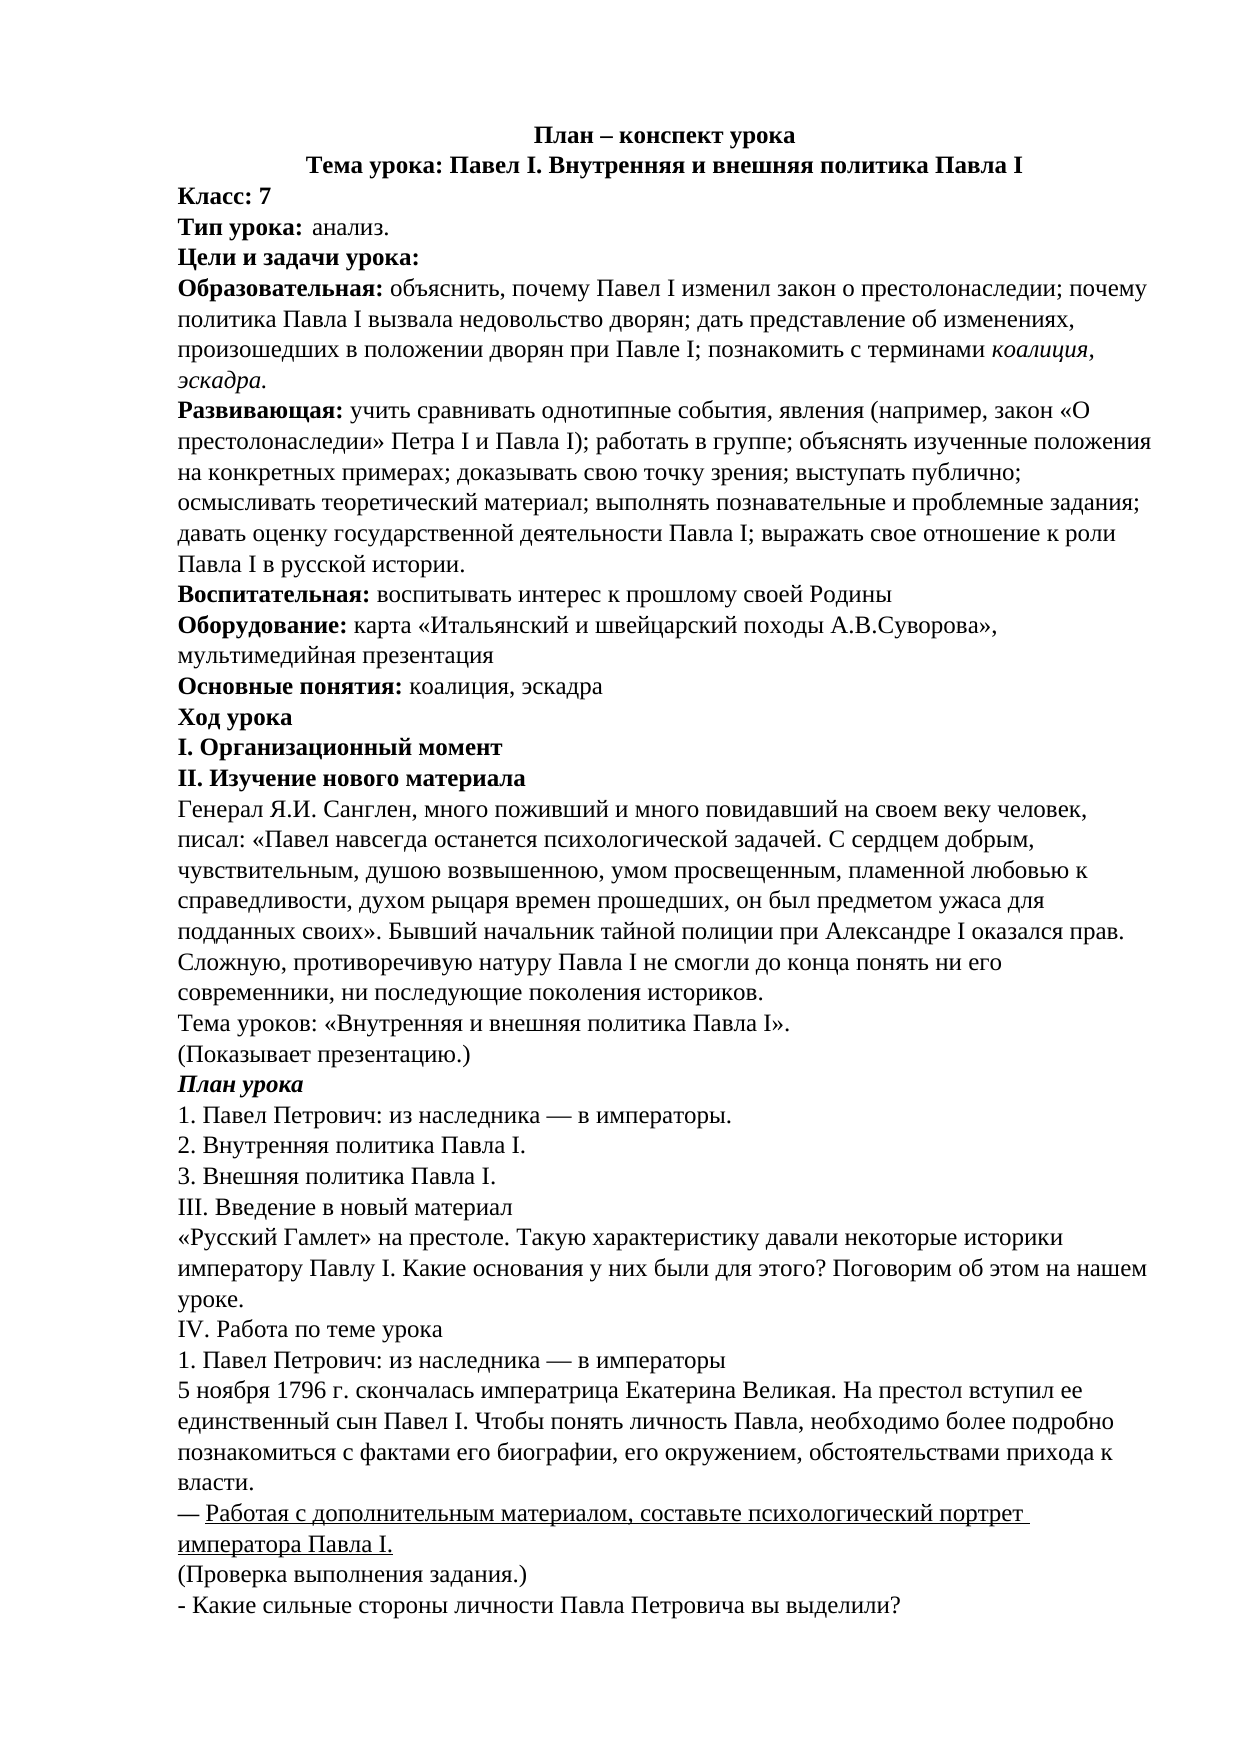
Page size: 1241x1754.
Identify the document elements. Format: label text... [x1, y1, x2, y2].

text План – конспект урока [177, 118, 1152, 149]
text Основные понятия: коалиция, эскадра [177, 669, 1152, 700]
text - Какие сильные стороны личности Павла Петровича вы выделили? [177, 1588, 1152, 1619]
text Тип урока: анализ. [177, 210, 1152, 241]
text (Показывает презентацию.) [177, 1037, 1152, 1067]
text 2. Внутренняя политика Павла I. [177, 1129, 1152, 1159]
text Цели и задачи урока: [177, 241, 1152, 271]
text Развивающая: учить сравнивать однотипные события, явления (например, закон «О престолонаследии» Петра I и Павла I); работать в группе; объяснять изученные положения на конкретных примерах; доказывать свою точку зрения; выступать публично; осмысливать теоретический материал; выполнять познавательные и проблемные задания; давать оценку государственной деятельности Павла I; выражать свое отношение к роли Павла I в русской истории. [177, 394, 1152, 577]
text Ход урока [177, 700, 1152, 731]
text III. Введение в новый материал [177, 1190, 1152, 1221]
text Образовательная: объяснить, почему Павел I изменил закон о престолонаследии; почему политика Павла I вызвала недовольство дворян; дать представление об изменениях, произошедших в положении дворян при Павле I; познакомить с терминами коалиция, эскадра. [177, 271, 1152, 394]
text 1. Павел Петрович: из наследника — в императоры. [177, 1098, 1152, 1129]
text Тема уроков: «Внутренняя и внешняя политика Павла I». [177, 1006, 1152, 1037]
text Генерал Я.И. Санглен, много поживший и много повидавший на своем веку человек, писал: «Павел навсегда останется психологической задачей. С сердцем добрым, чувствительным, душою возвышенною, умом просвещенным, пламенной любовью к справедливости, духом рыцаря времен прошедших, он был предметом ужаса для подданных своих». Бывший начальник тайной полиции при Александре I оказался прав. Сложную, противоречивую натуру Павла I не смогли до конца понять ни его современники, ни последующие поколения историков. [177, 792, 1152, 1006]
text Оборудование: карта «Итальянский и швейцарский походы А.В.Суворова», мультимедийная презентация [177, 608, 1152, 669]
text Воспитательная: воспитывать интерес к прошлому своей Родины [177, 577, 1152, 608]
text I. Организационный момент [177, 731, 1152, 761]
text 1. Павел Петрович: из наследника — в императоры [177, 1343, 1152, 1374]
text (Проверка выполнения задания.) [177, 1557, 1152, 1588]
text 3. Внешняя политика Павла I. [177, 1159, 1152, 1190]
text План урока [177, 1067, 1152, 1098]
text II. Изучение нового материала [177, 761, 1152, 792]
text «Русский Гамлет» на престоле. Такую характеристику давали некоторые историки императору Павлу I. Какие основания у них были для этого? Поговорим об этом на нашем уроке. [177, 1221, 1152, 1312]
text 5 ноября 1796 г. скончалась императрица Екатерина Великая. На престол вступил ее единственный сын Павел I. Чтобы понять личность Павла, необходимо более подробно познакомиться с фактами его биографии, его окружением, обстоятельствами прихода к власти. [177, 1374, 1152, 1496]
text Класс: 7 [177, 179, 1152, 210]
text IV. Работа по теме урока [177, 1312, 1152, 1343]
text Тема урока: Павел I. Внутренняя и внешняя политика Павла I [177, 149, 1152, 179]
text — Работая с дополнительным материалом, составьте психологический портрет императора Павла I. [177, 1496, 1152, 1557]
